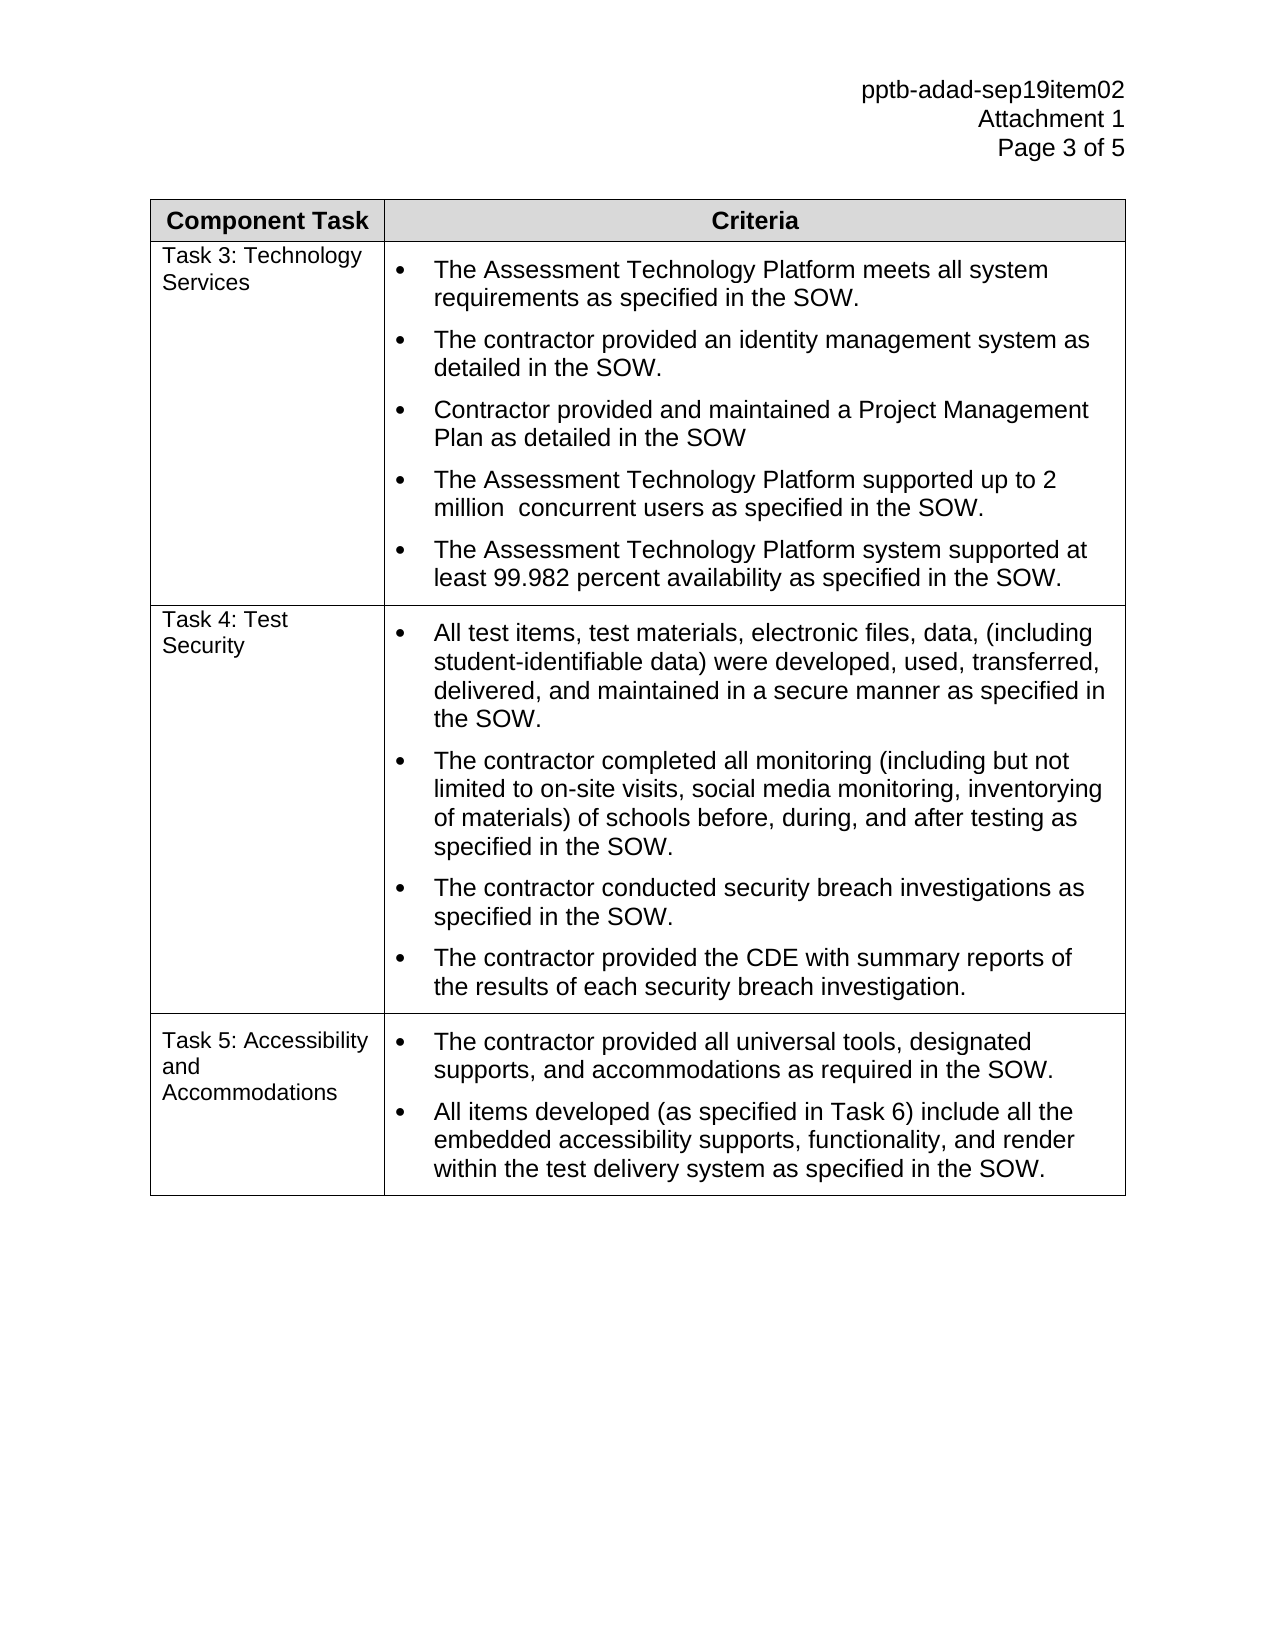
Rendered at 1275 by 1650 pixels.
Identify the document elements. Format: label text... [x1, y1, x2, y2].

table_cell The Assessment Technology Platform meets all system requirements as specified in the SOW. The contractor provided an identity management system as detailed in the SOW. Contractor provided and maintained a Project Management Plan as detailed in the SOW The Assessment Technology Platform supported up to 2 million concurrent users as specified in the SOW. The Assessment Technology Platform system supported at least 99.982 percent availability as specified in the SOW. [385, 242, 1125, 604]
table_header Component Task [151, 200, 384, 241]
table_cell All test items, test materials, electronic files, data, (including student-identifiable data) were developed, used, transferred, delivered, and maintained in a secure manner as specified in the SOW. The contractor completed all monitoring (including but not limited to on-site visits, social media monitoring, inventorying of materials) of schools before, during, and after testing as specified in the SOW. The contractor conducted security breach investigations as specified in the SOW. The contractor provided the CDE with summary reports of the results of each security breach investigation. [385, 606, 1125, 1013]
table_cell The contractor provided all universal tools, designated supports, and accommodations as required in the SOW. All items developed (as specified in Task 6) include all the embedded accessibility supports, functionality, and render within the test delivery system as specified in the SOW. [385, 1014, 1125, 1195]
table_cell Task 5: Accessibility and Accommodations [151, 1014, 384, 1195]
table_header Criteria [385, 200, 1125, 241]
table_cell Task 3: Technology Services [151, 242, 384, 604]
table_cell Task 4: Test Security [151, 606, 384, 1013]
